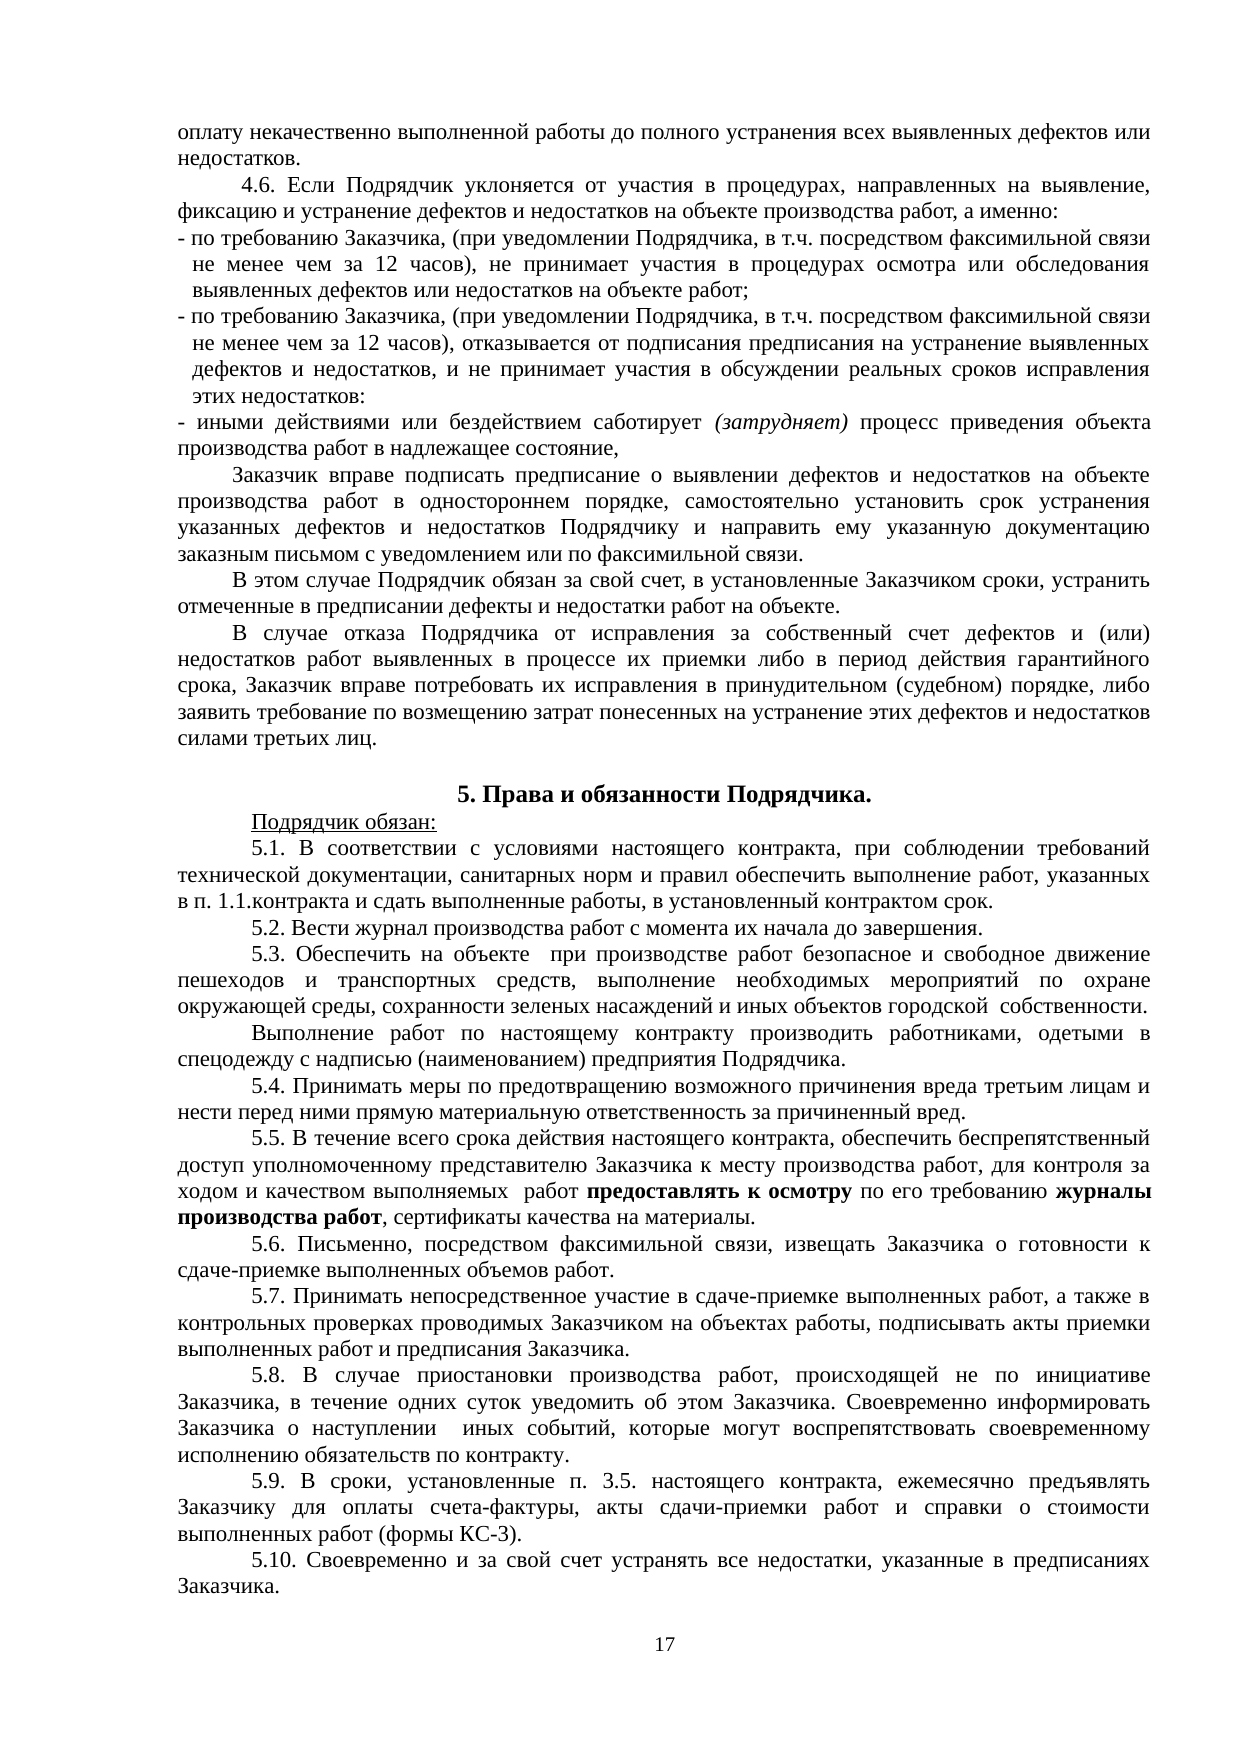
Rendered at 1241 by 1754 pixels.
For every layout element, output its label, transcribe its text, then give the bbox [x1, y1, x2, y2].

text - иными действиями или бездействием саботирует (затрудняет) процесс приведения объекта производства работ в надлежащее состояние, [177, 408, 1152, 461]
text 5. Права и обязанности Подрядчика. [177, 779, 1152, 808]
text 5.1. В соответствии с условиями настоящего контракта, при соблюдении требований технической документации, санитарных норм и правил обеспечить выполнение работ, указанных в п. 1.1.контракта и сдать выполненные работы, в установленный контрактом срок. [177, 834, 1152, 913]
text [177, 118, 1152, 171]
text 5.6. Письменно, посредством факсимильной связи, извещать Заказчика о готовности к сдаче-приемке выполненных объемов работ. [177, 1230, 1152, 1282]
text 4.6. Если Подрядчик уклоняется от участия в процедурах, направленных на выявление, фиксацию и устранение дефектов и недостатков на объекте производства работ, а именно: [177, 171, 1152, 223]
text 5.2. Вести журнал производства работ с момента их начала до завершения. [177, 913, 1152, 940]
text 5.3. Обеспечить на объекте при производстве работ безопасное и свободное движение пешеходов и транспортных средств, выполнение необходимых мероприятий по охране окружающей среды, сохранности зеленых насаждений и иных объектов городской собственности. [177, 940, 1152, 1019]
text - по требованию Заказчика, (при уведомлении Подрядчика, в т.ч. посредством факсимильной связи не менее чем за 12 часов), не принимает участия в процедурах осмотра или обследования выявленных дефектов или недостатков на объекте работ; [177, 223, 1152, 303]
text В этом случае Подрядчик обязан за свой счет, в установленные Заказчиком сроки, устранить отмеченные в предписании дефекты и недостатки работ на объекте. [177, 566, 1152, 619]
text В случае отказа Подрядчика от исправления за собственный счет дефектов и (или) недостатков работ выявленных в процессе их приемки либо в период действия гарантийного срока, Заказчик вправе потребовать их исправления в принудительном (судебном) порядке, либо заявить требование по возмещению затрат понесенных на устранение этих дефектов и недостатков силами третьих лиц. [177, 619, 1152, 751]
text 5.10. Своевременно и за свой счет устранять все недостатки, указанные в предписаниях Заказчика. [177, 1546, 1152, 1599]
text Выполнение работ по настоящему контракту производить работниками, одетыми в спецодежду с надписью (наименованием) предприятия Подрядчика. [177, 1019, 1152, 1072]
text 5.7. Принимать непосредственное участие в сдаче-приемке выполненных работ, а также в контрольных проверках проводимых Заказчиком на объектах работы, подписывать акты приемки выполненных работ и предписания Заказчика. [177, 1282, 1152, 1362]
text 5.9. В сроки, установленные п. 3.5. настоящего контракта, ежемесячно предъявлять Заказчику для оплаты счета-фактуры, акты сдачи-приемки работ и справки о стоимости выполненных работ (формы КС-3). [177, 1467, 1152, 1546]
text 5.4. Принимать меры по предотвращению возможного причинения вреда третьим лицам и нести перед ними прямую материальную ответственность за причиненный вред. [177, 1072, 1152, 1124]
text 5.8. В случае приостановки производства работ, происходящей не по инициативе Заказчика, в течение одних суток уведомить об этом Заказчика. Своевременно информировать Заказчика о наступлении иных событий, которые могут воспрепятствовать своевременному исполнению обязательств по контракту. [177, 1362, 1152, 1467]
text Подрядчик обязан: [177, 808, 1152, 834]
text 5.5. В течение всего срока действия настоящего контракта, обеспечить беспрепятственный доступ уполномоченному представителю Заказчика к месту производства работ, для контроля за ходом и качеством выполняемых работ предоставлять к осмотру по его требованию журналы производства работ, сертификаты качества на материалы. [177, 1124, 1152, 1230]
text Заказчик вправе подписать предписание о выявлении дефектов и недостатков на объекте производства работ в одностороннем порядке, самостоятельно установить срок устранения указанных дефектов и недостатков Подрядчику и направить ему указанную документацию заказным письмом с уведомлением или по факсимильной связи. [177, 461, 1152, 566]
text - по требованию Заказчика, (при уведомлении Подрядчика, в т.ч. посредством факсимильной связи не менее чем за 12 часов), отказывается от подписания предписания на устранение выявленных дефектов и недостатков, и не принимает участия в обсуждении реальных сроков исправления этих недостатков: [177, 303, 1152, 408]
